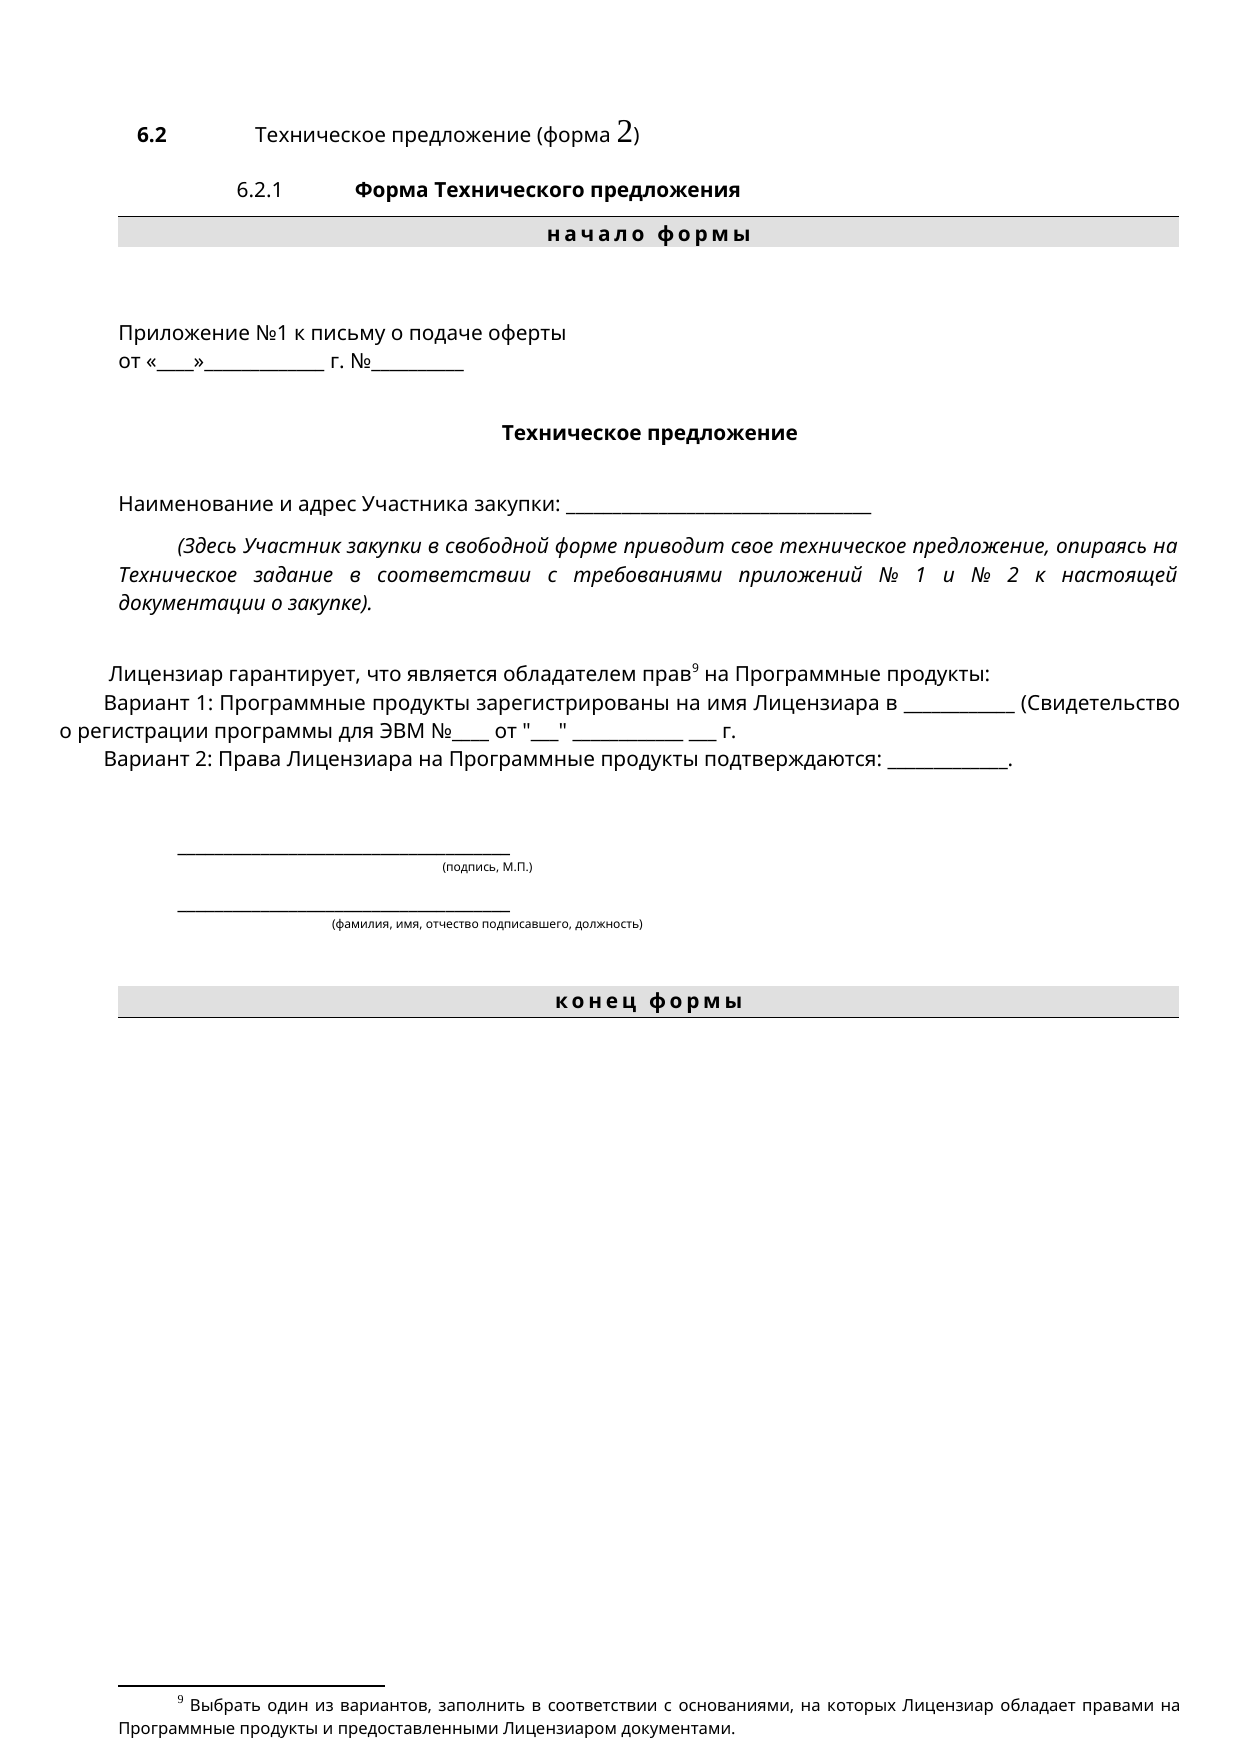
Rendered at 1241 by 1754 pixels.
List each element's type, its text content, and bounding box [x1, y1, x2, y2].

text конец формы [118, 986, 1179, 1017]
text ____________________________________ [118, 830, 1181, 858]
text Наименование и адрес Участника закупки: _________________________________ [118, 489, 1181, 517]
text начало формы [118, 217, 1179, 247]
text Вариант 2: Права Лицензиара на Программные продукты подтверждаются: _____________. [59, 744, 1181, 773]
text (подпись, М.П.) [118, 858, 797, 887]
text Техническое предложение [118, 418, 1181, 446]
text Вариант 1: Программные продукты зарегистрированы на имя Лицензиара в ____________ (Свидетельство о регистрации программы для ЭВМ №____ от "___" ____________ ___ г. [59, 688, 1181, 744]
subtitle Техническое предложение (форма 2) [137, 111, 1181, 150]
list Форма Технического предложения [236, 175, 1181, 203]
text (Здесь Участник закупки в свободной форме приводит свое техническое предложение, опираясь на Техническое задание в соответствии с требованиями приложений № 1 и № 2 к настоящей документации о закупке). [118, 531, 1181, 617]
text Приложение №1 к письму о подаче оферты от «____»_____________ г. №__________ [118, 318, 1181, 375]
text ____________________________________ [118, 887, 1181, 915]
text Лицензиар гарантирует, что является обладателем прав на Программные продукты: [59, 659, 1181, 688]
text (фамилия, имя, отчество подписавшего, должность) [118, 915, 797, 944]
